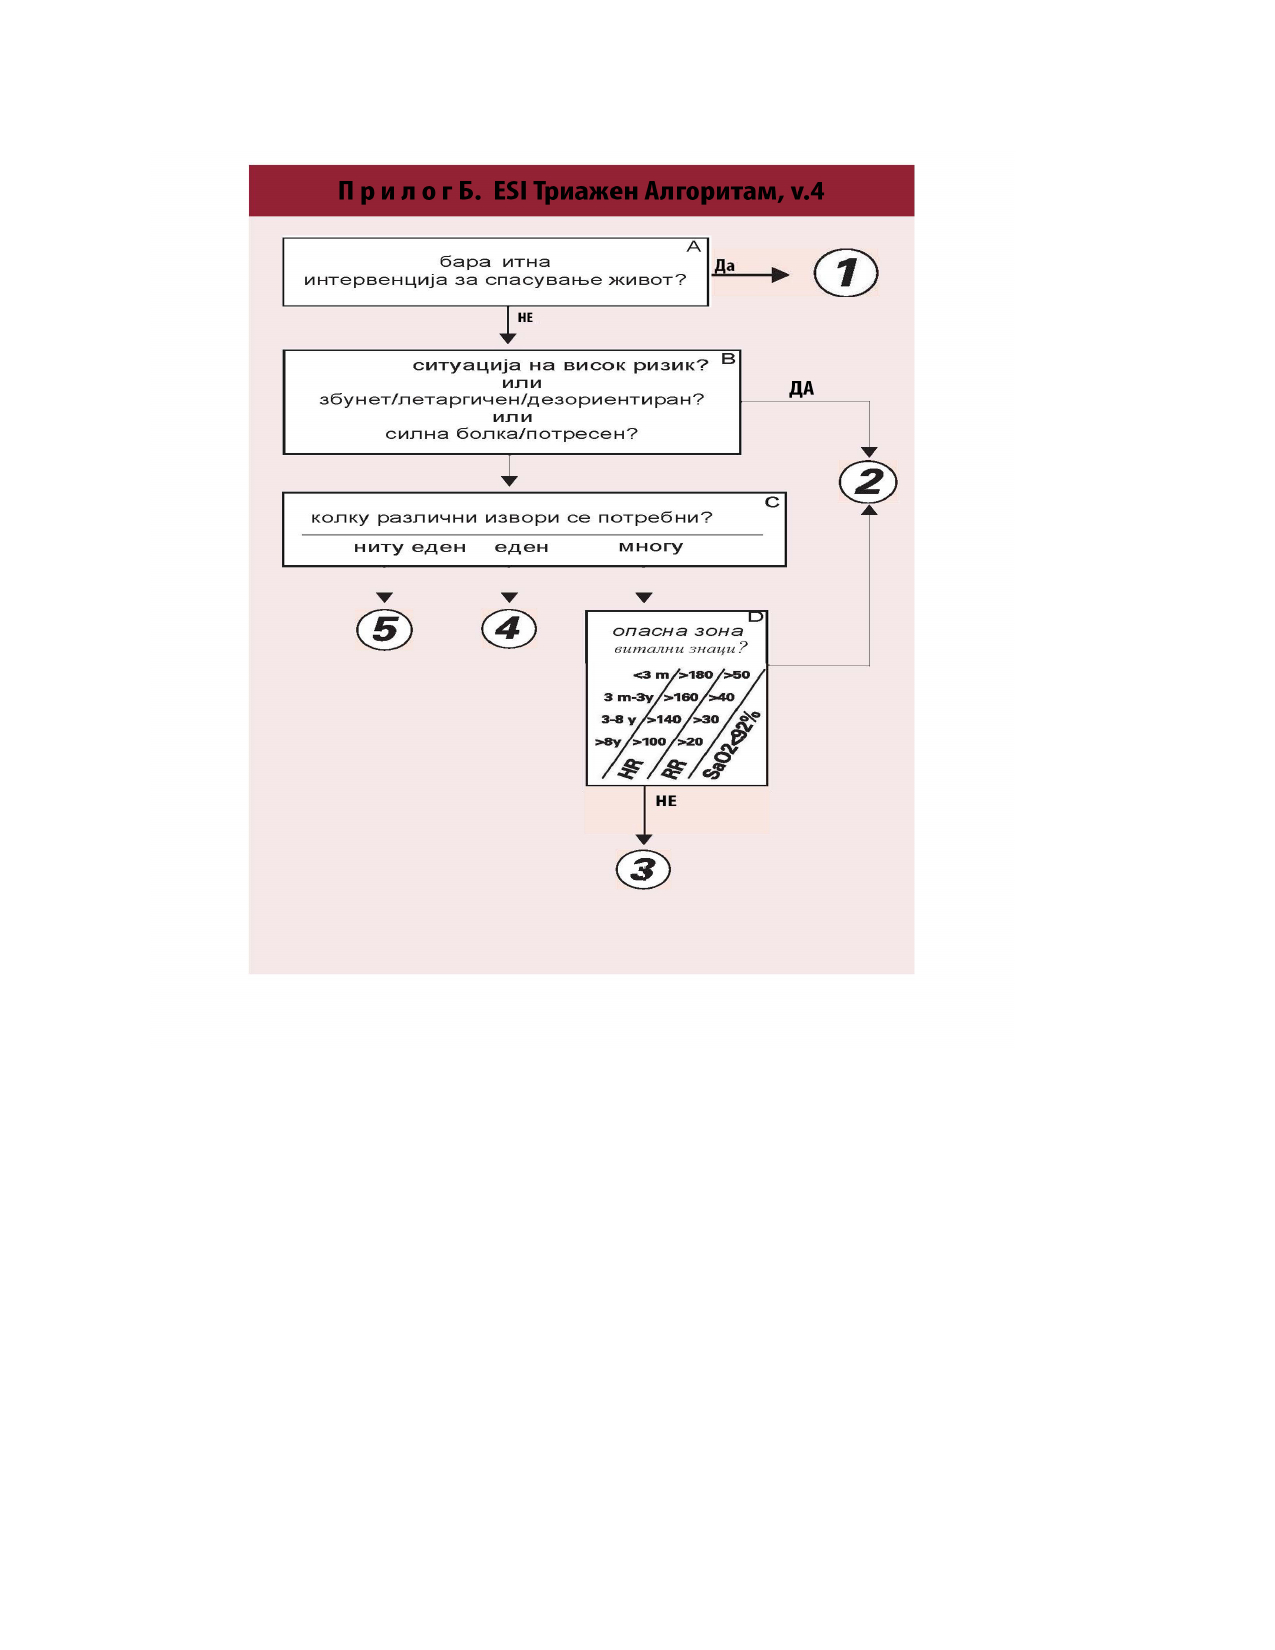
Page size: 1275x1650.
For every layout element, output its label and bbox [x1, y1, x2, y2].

picture [150, 150, 1014, 1048]
